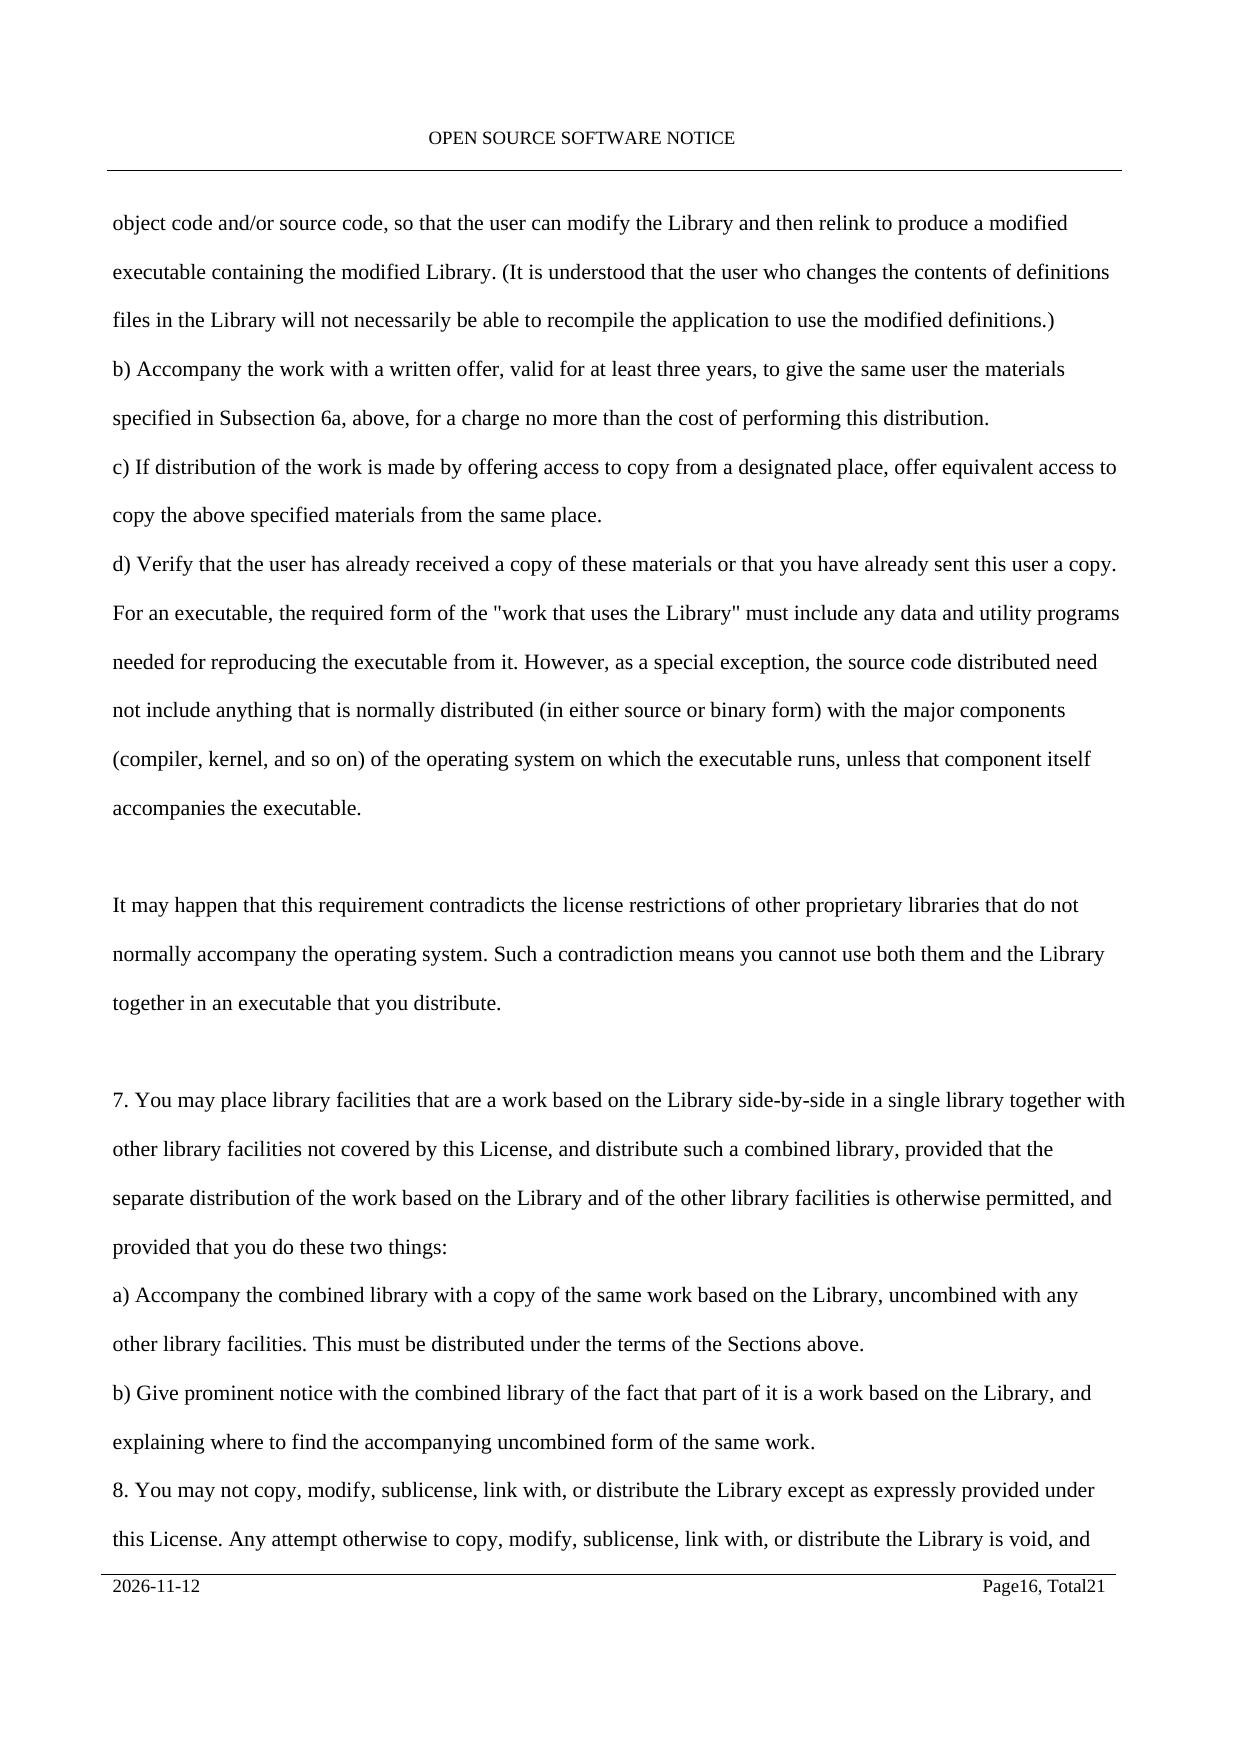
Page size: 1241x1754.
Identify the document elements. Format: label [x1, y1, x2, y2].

text [112, 206, 1128, 1555]
